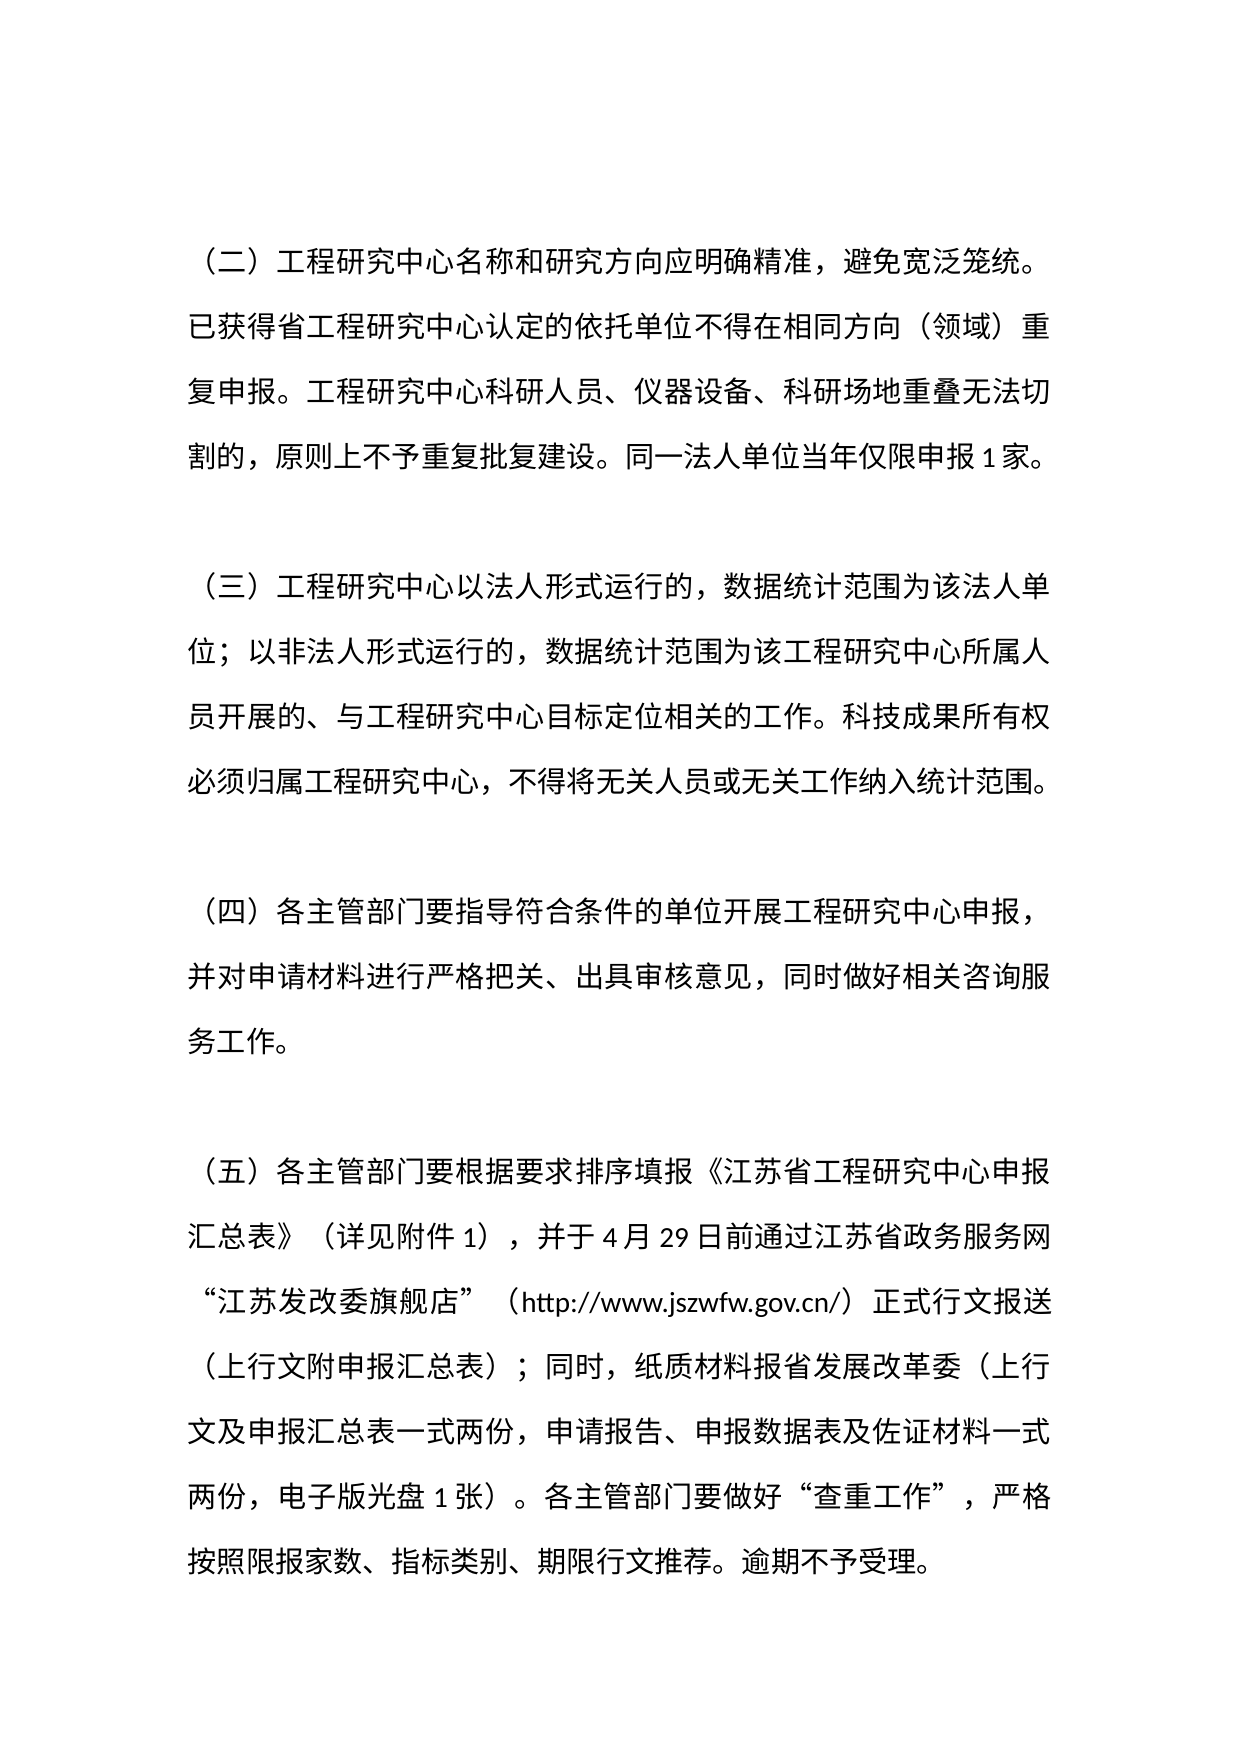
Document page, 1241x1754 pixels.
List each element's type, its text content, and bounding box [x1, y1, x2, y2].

text （四）各主管部门要指导符合条件的单位开展工程研究中心申报，并对申请材料进行严格把关、出具审核意见，同时做好相关咨询服务工作。 [187, 877, 1053, 1072]
text （二）工程研究中心名称和研究方向应明确精准，避免宽泛笼统。已获得省工程研究中心认定的依托单位不得在相同方向（领域）重复申报。工程研究中心科研人员、仪器设备、科研场地重叠无法切割的，原则上不予重复批复建设。同一法人单位当年仅限申报1家。 [187, 227, 1053, 487]
text （三）工程研究中心以法人形式运行的，数据统计范围为该法人单位；以非法人形式运行的，数据统计范围为该工程研究中心所属人员开展的、与工程研究中心目标定位相关的工作。科技成果所有权必须归属工程研究中心，不得将无关人员或无关工作纳入统计范围。 [187, 552, 1053, 812]
text （五）各主管部门要根据要求排序填报《江苏省工程研究中心申报汇总表》（详见附件1），并于4月29日前通过江苏省政务服务网“江苏发改委旗舰店”（http://www.jszwfw.gov.cn/）正式行文报送（上行文附申报汇总表）；同时，纸质材料报省发展改革委（上行文及申报汇总表一式两份，申请报告、申报数据表及佐证材料一式两份，电子版光盘1张）。各主管部门要做好“查重工作”，严格按照限报家数、指标类别、期限行文推荐。逾期不予受理。 [187, 1137, 1053, 1592]
